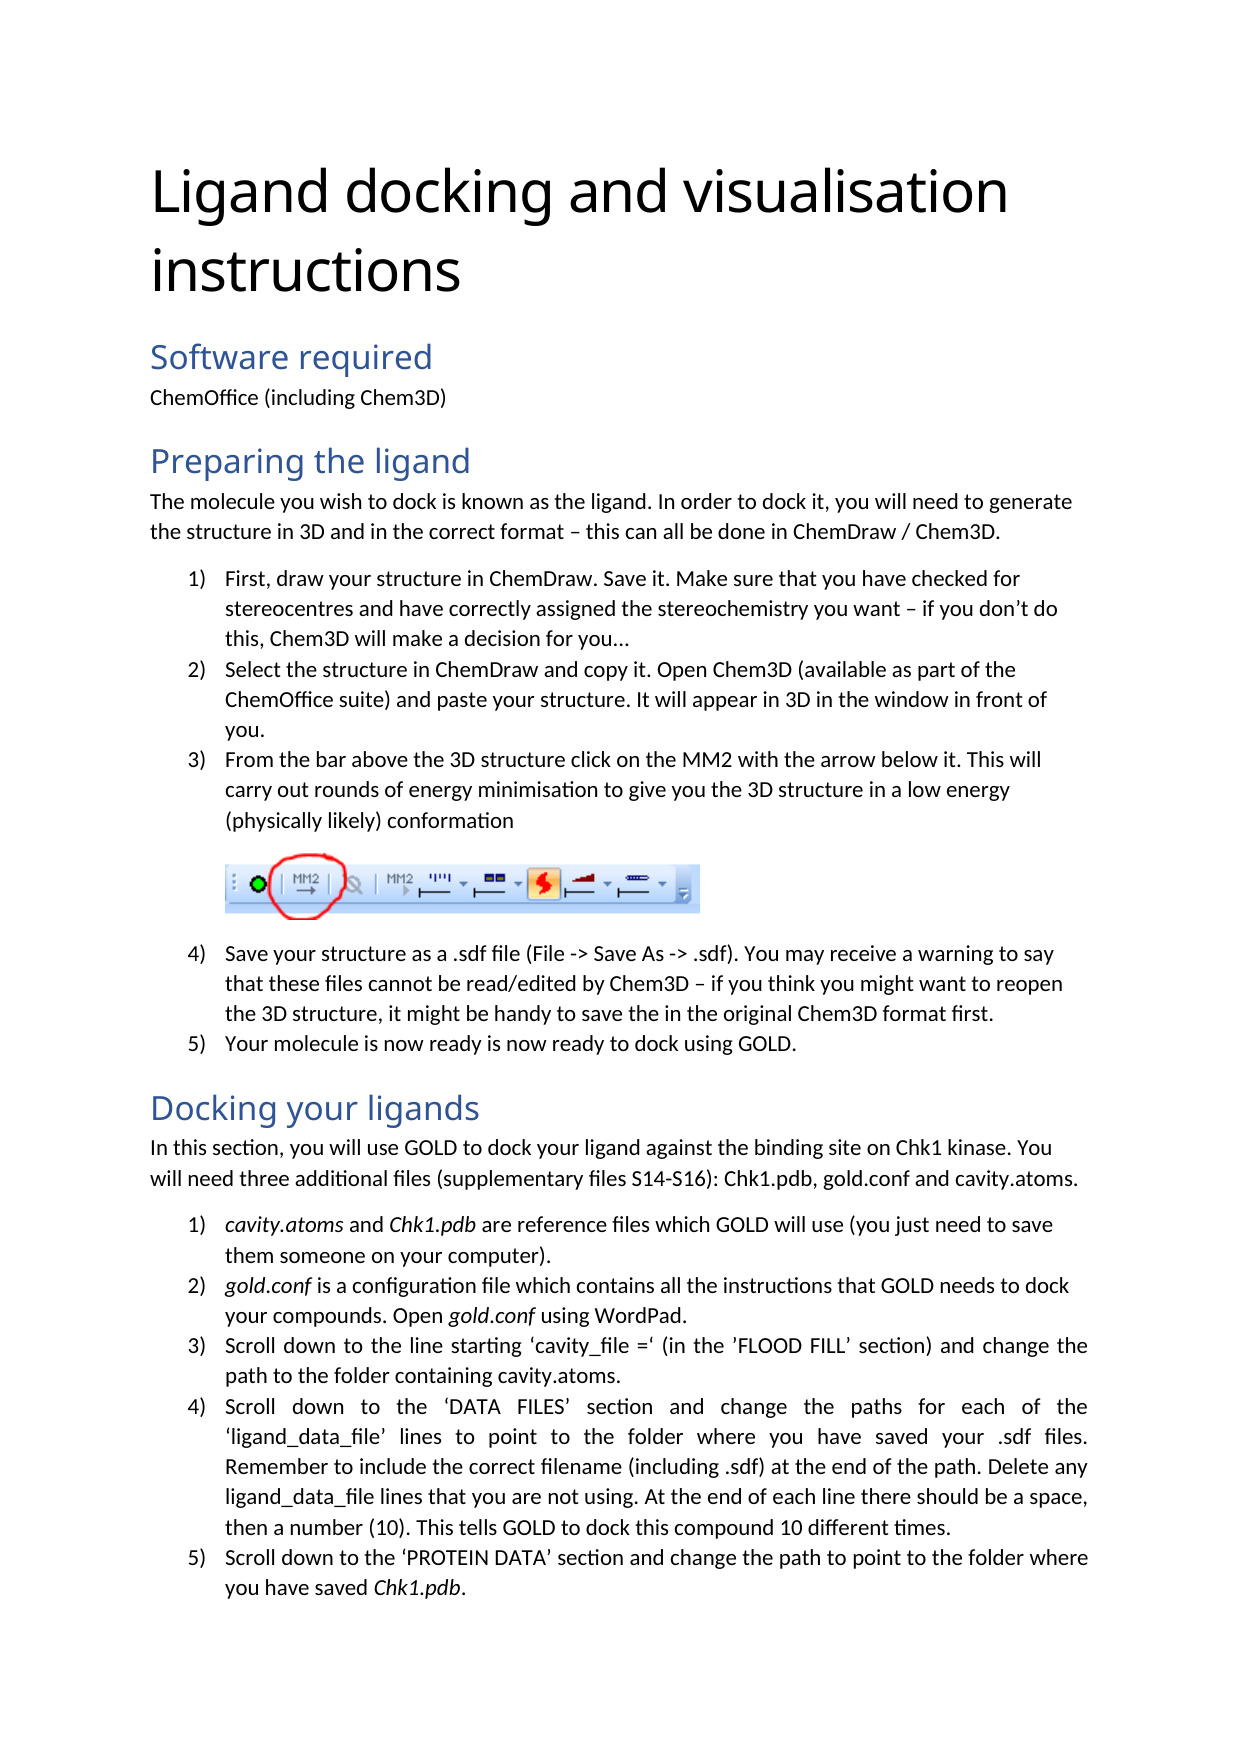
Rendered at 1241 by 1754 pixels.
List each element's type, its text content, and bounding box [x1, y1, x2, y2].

text ChemOffice (including Chem3D) [150, 383, 1090, 411]
list Scroll down to the ‘PROTEIN DATA’ section and change the path to point to the folder where you have saved Chk1.pdb. [187, 1543, 1090, 1601]
list Select the structure in ChemDraw and copy it. Open Chem3D (available as part of the ChemOffice suite) and paste your structure. It will appear in 3D in the window in front of you. [187, 655, 1090, 743]
list Scroll down to the ‘DATA FILES’ section and change the paths for each of the ‘ligand_data_file’ lines to point to the folder where you have saved your .sdf files. Remember to include the correct filename (including .sdf) at the end of the path. Delete any ligand_data_file lines that you are not using. At the end of each line there should be a space, then a number (10). This tells GOLD to dock this compound 10 different times. [187, 1392, 1090, 1541]
list Save your structure as a .sdf file (File -> Save As -> .sdf). You may receive a warning to say that these files cannot be read/edited by Chem3D – if you think you might want to reopen the 3D structure, it might be handy to save the in the original Chem3D format first. [187, 939, 1090, 1027]
list From the bar above the 3D structure click on the MM2 with the arrow below it. This will carry out rounds of energy minimisation to give you the 3D structure in a low energy (physically likely) conformation [187, 745, 1090, 834]
list First, draw your structure in ChemDraw. Save it. Make sure that you have checked for stereocentres and have correctly assigned the stereochemistry you want – if you don’t do this, Chem3D will make a decision for you... [187, 564, 1090, 653]
list gold.conf is a configuration file which contains all the instructions that GOLD needs to dock your compounds. Open gold.conf using WordPad. [187, 1271, 1090, 1329]
text In this section, you will use GOLD to dock your ligand against the binding site on Chk1 kinase. You will need three additional files (supplementary files S14-S16): Chk1.pdb, gold.conf and cavity.atoms. [150, 1133, 1090, 1192]
list Your molecule is now ready is now ready to dock using GOLD. [187, 1029, 1090, 1057]
subtitle Docking your ligands [150, 1084, 1090, 1130]
title Ligand docking and visualisation instructions [150, 150, 1090, 309]
picture [225, 852, 700, 920]
list cavity.atoms and Chk1.pdb are reference files which GOLD will use (you just need to save them someone on your computer). [187, 1211, 1090, 1269]
subtitle Software required [150, 334, 1090, 379]
subtitle Preparing the ligand [150, 438, 1090, 483]
list Scroll down to the line starting ‘cavity_file =‘ (in the ’FLOOD FILL’ section) and change the path to the folder containing cavity.atoms. [187, 1331, 1090, 1390]
text The molecule you wish to dock is known as the ligand. In order to dock it, you will need to generate the structure in 3D and in the correct format – this can all be done in ChemDraw / Chem3D. [150, 487, 1090, 545]
